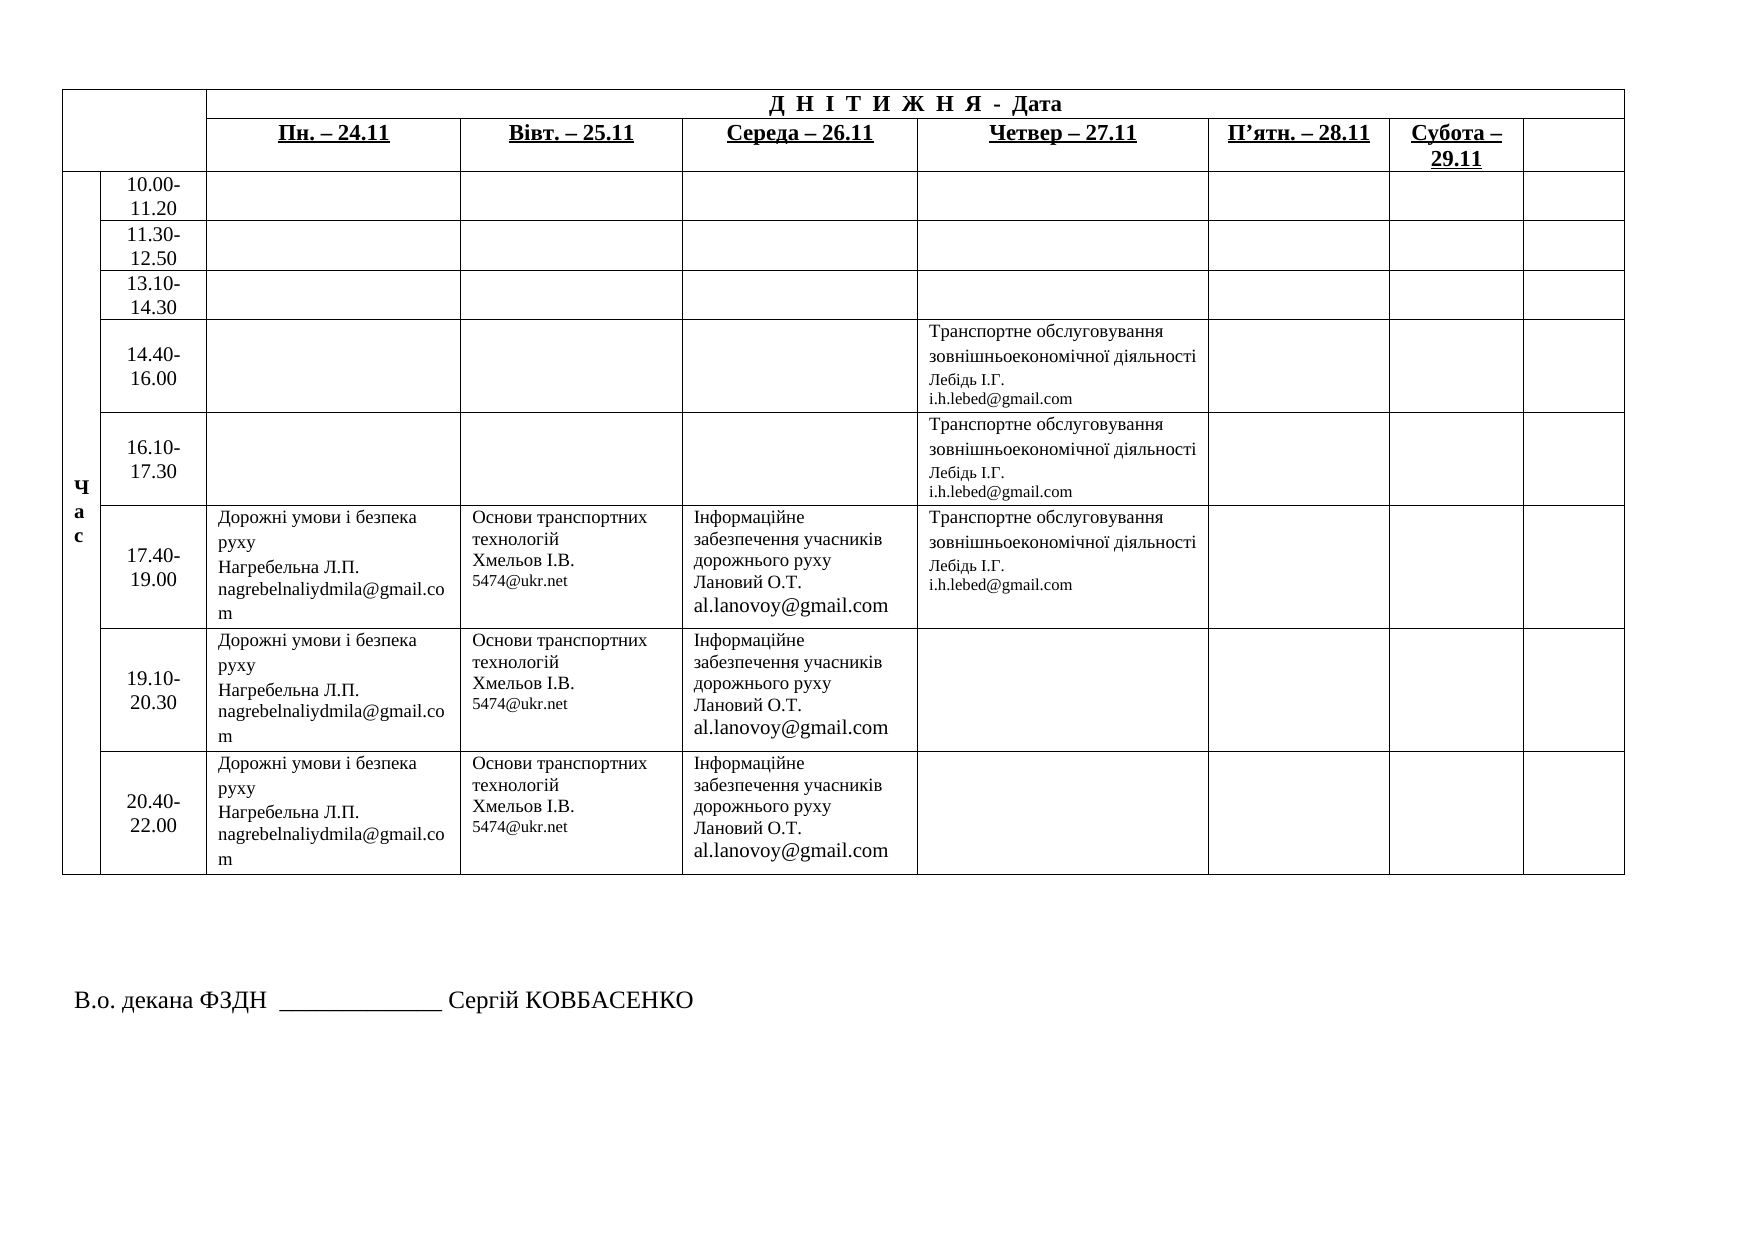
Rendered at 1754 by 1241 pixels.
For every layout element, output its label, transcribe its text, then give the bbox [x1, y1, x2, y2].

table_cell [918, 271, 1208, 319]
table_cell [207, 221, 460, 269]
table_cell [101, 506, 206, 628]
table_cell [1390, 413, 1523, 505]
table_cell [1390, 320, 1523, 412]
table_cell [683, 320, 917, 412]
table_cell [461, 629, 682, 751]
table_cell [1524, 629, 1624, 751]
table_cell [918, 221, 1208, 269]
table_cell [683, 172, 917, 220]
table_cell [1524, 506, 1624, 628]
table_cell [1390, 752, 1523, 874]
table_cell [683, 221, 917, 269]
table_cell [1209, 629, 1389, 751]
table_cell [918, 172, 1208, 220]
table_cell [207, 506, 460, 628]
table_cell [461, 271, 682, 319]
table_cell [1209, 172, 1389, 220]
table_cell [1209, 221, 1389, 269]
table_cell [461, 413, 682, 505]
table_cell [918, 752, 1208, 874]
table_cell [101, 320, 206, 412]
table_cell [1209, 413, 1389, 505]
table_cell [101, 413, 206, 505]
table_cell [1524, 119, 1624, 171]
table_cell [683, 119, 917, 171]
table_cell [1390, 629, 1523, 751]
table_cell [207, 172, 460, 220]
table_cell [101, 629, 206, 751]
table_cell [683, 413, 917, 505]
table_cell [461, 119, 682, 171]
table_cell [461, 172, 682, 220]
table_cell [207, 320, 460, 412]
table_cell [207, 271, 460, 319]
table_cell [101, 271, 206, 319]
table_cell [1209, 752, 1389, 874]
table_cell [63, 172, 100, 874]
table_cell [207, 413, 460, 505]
text В.о. декана ФЗДН _____________ Сергій КОВБАСЕНКО [74, 985, 1636, 1014]
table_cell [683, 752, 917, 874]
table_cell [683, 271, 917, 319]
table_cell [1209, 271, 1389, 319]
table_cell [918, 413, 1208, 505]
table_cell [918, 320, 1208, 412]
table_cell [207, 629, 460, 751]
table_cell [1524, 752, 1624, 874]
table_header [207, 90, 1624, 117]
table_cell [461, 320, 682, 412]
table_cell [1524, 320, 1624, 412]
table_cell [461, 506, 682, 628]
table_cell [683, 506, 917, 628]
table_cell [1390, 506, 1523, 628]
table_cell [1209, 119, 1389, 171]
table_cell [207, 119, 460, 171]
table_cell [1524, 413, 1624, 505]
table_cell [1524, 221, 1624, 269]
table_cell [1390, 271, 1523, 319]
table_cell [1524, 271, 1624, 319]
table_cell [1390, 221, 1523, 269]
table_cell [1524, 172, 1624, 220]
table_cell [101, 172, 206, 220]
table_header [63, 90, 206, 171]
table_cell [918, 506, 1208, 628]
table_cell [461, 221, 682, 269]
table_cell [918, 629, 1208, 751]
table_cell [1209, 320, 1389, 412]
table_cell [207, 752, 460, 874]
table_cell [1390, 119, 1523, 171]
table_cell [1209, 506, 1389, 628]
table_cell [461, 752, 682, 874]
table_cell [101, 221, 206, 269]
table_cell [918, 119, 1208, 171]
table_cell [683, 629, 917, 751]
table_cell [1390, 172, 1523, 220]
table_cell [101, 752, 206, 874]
